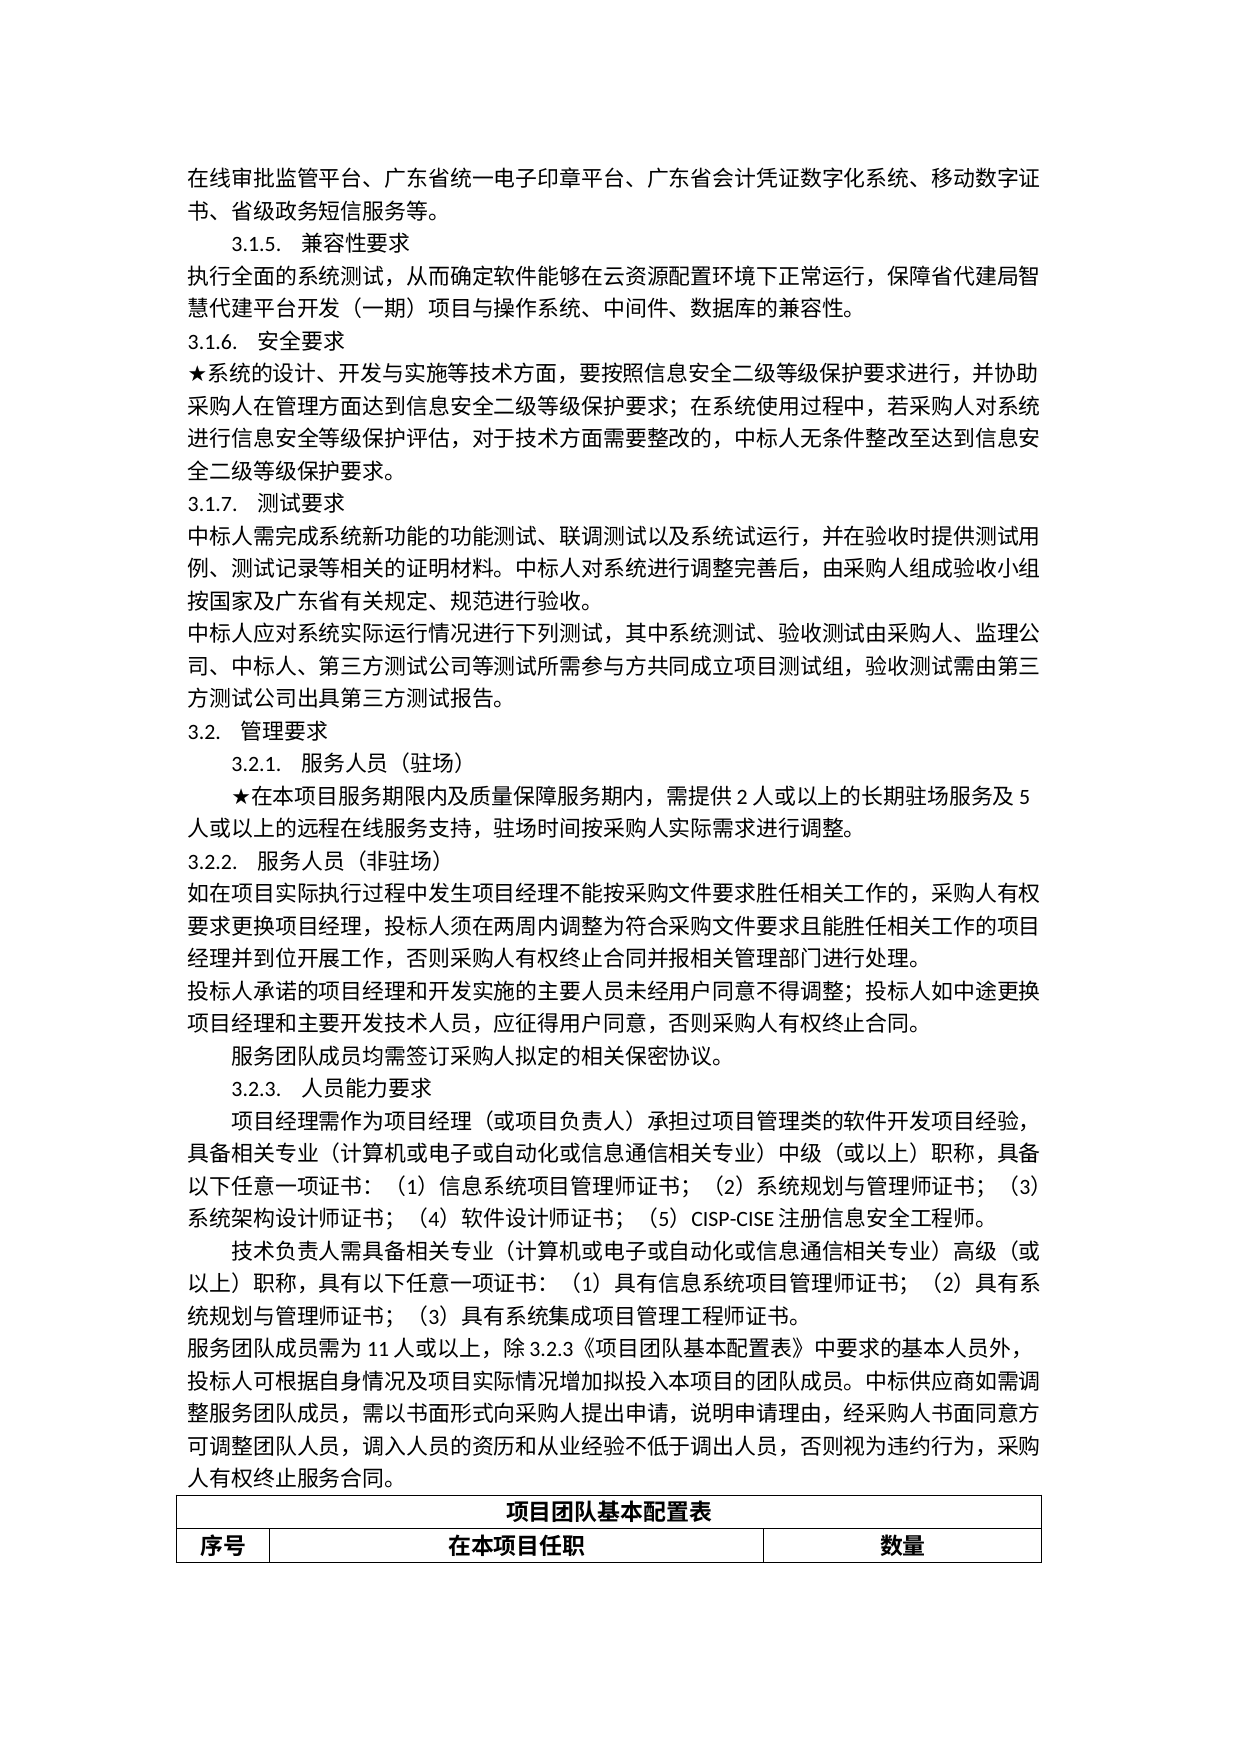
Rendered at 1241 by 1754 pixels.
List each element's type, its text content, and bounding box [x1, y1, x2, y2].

table_header 项目团队基本配置表 [177, 1496, 1041, 1528]
text 服务团队成员均需签订采购人拟定的相关保密协议。 [187, 1039, 1053, 1072]
table_cell 数量 [764, 1529, 1041, 1562]
text 3.2.1. 服务人员（驻场） [187, 747, 1053, 779]
table_cell 在本项目任职 [270, 1529, 763, 1562]
text ★在本项目服务期限内及质量保障服务期内，需提供2人或以上的长期驻场服务及5人或以上的远程在线服务支持，驻场时间按采购人实际需求进行调整。 3.2.2. 服务人员（非驻场） 如在项目实际执行过程中发生项目经理不能按采购文件要求胜任相关工作的，采购人有权要求更换项目经理，投标人须在两周内调整为符合采购文件要求且能胜任相关工作的项目经理并到位开展工作，否则采购人有权终止合同并报相关管理部门进行处理。 投标人承诺的项目经理和开发实施的主要人员未经用户同意不得调整；投标人如中途更换项目经理和主要开发技术人员，应征得用户同意，否则采购人有权终止合同。 [187, 779, 1053, 1039]
text 3.2.3. 人员能力要求 [187, 1072, 1053, 1104]
table_cell 序号 [177, 1529, 269, 1562]
text 项目经理需作为项目经理（或项目负责人）承担过项目管理类的软件开发项目经验，具备相关专业（计算机或电子或自动化或信息通信相关专业）中级（或以上）职称，具备以下任意一项证书：（1）信息系统项目管理师证书；（2）系统规划与管理师证书；（3）系统架构设计师证书；（4）软件设计师证书；（5）CISP-CISE注册信息安全工程师。 [187, 1104, 1053, 1234]
text 技术负责人需具备相关专业（计算机或电子或自动化或信息通信相关专业）高级（或以上）职称，具有以下任意一项证书：（1）具有信息系统项目管理师证书；（2）具有系统规划与管理师证书；（3）具有系统集成项目管理工程师证书。 服务团队成员需为11人或以上，除3.2.3《项目团队基本配置表》中要求的基本人员外，投标人可根据自身情况及项目实际情况增加拟投入本项目的团队成员。中标供应商如需调整服务团队成员，需以书面形式向采购人提出申请，说明申请理由，经采购人书面同意方可调整团队人员，调入人员的资历和从业经验不低于调出人员，否则视为违约行为，采购人有权终止服务合同。 [187, 1234, 1053, 1494]
text 3.1.5. 兼容性要求 执行全面的系统测试，从而确定软件能够在云资源配置环境下正常运行，保障省代建局智慧代建平台开发（一期）项目与操作系统、中间件、数据库的兼容性。 3.1.6. 安全要求 ★系统的设计、开发与实施等技术方面，要按照信息安全二级等级保护要求进行，并协助采购人在管理方面达到信息安全二级等级保护要求；在系统使用过程中，若采购人对系统进行信息安全等级保护评估，对于技术方面需要整改的，中标人无条件整改至达到信息安全二级等级保护要求。 3.1.7. 测试要求 中标人需完成系统新功能的功能测试、联调测试以及系统试运行，并在验收时提供测试用例、测试记录等相关的证明材料。中标人对系统进行调整完善后，由采购人组成验收小组按国家及广东省有关规定、规范进行验收。 中标人应对系统实际运行情况进行下列测试，其中系统测试、验收测试由采购人、监理公司、中标人、第三方测试公司等测试所需参与方共同成立项目测试组，验收测试需由第三方测试公司出具第三方测试报告。 3.2. 管理要求 [187, 227, 1053, 747]
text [187, 162, 1053, 227]
